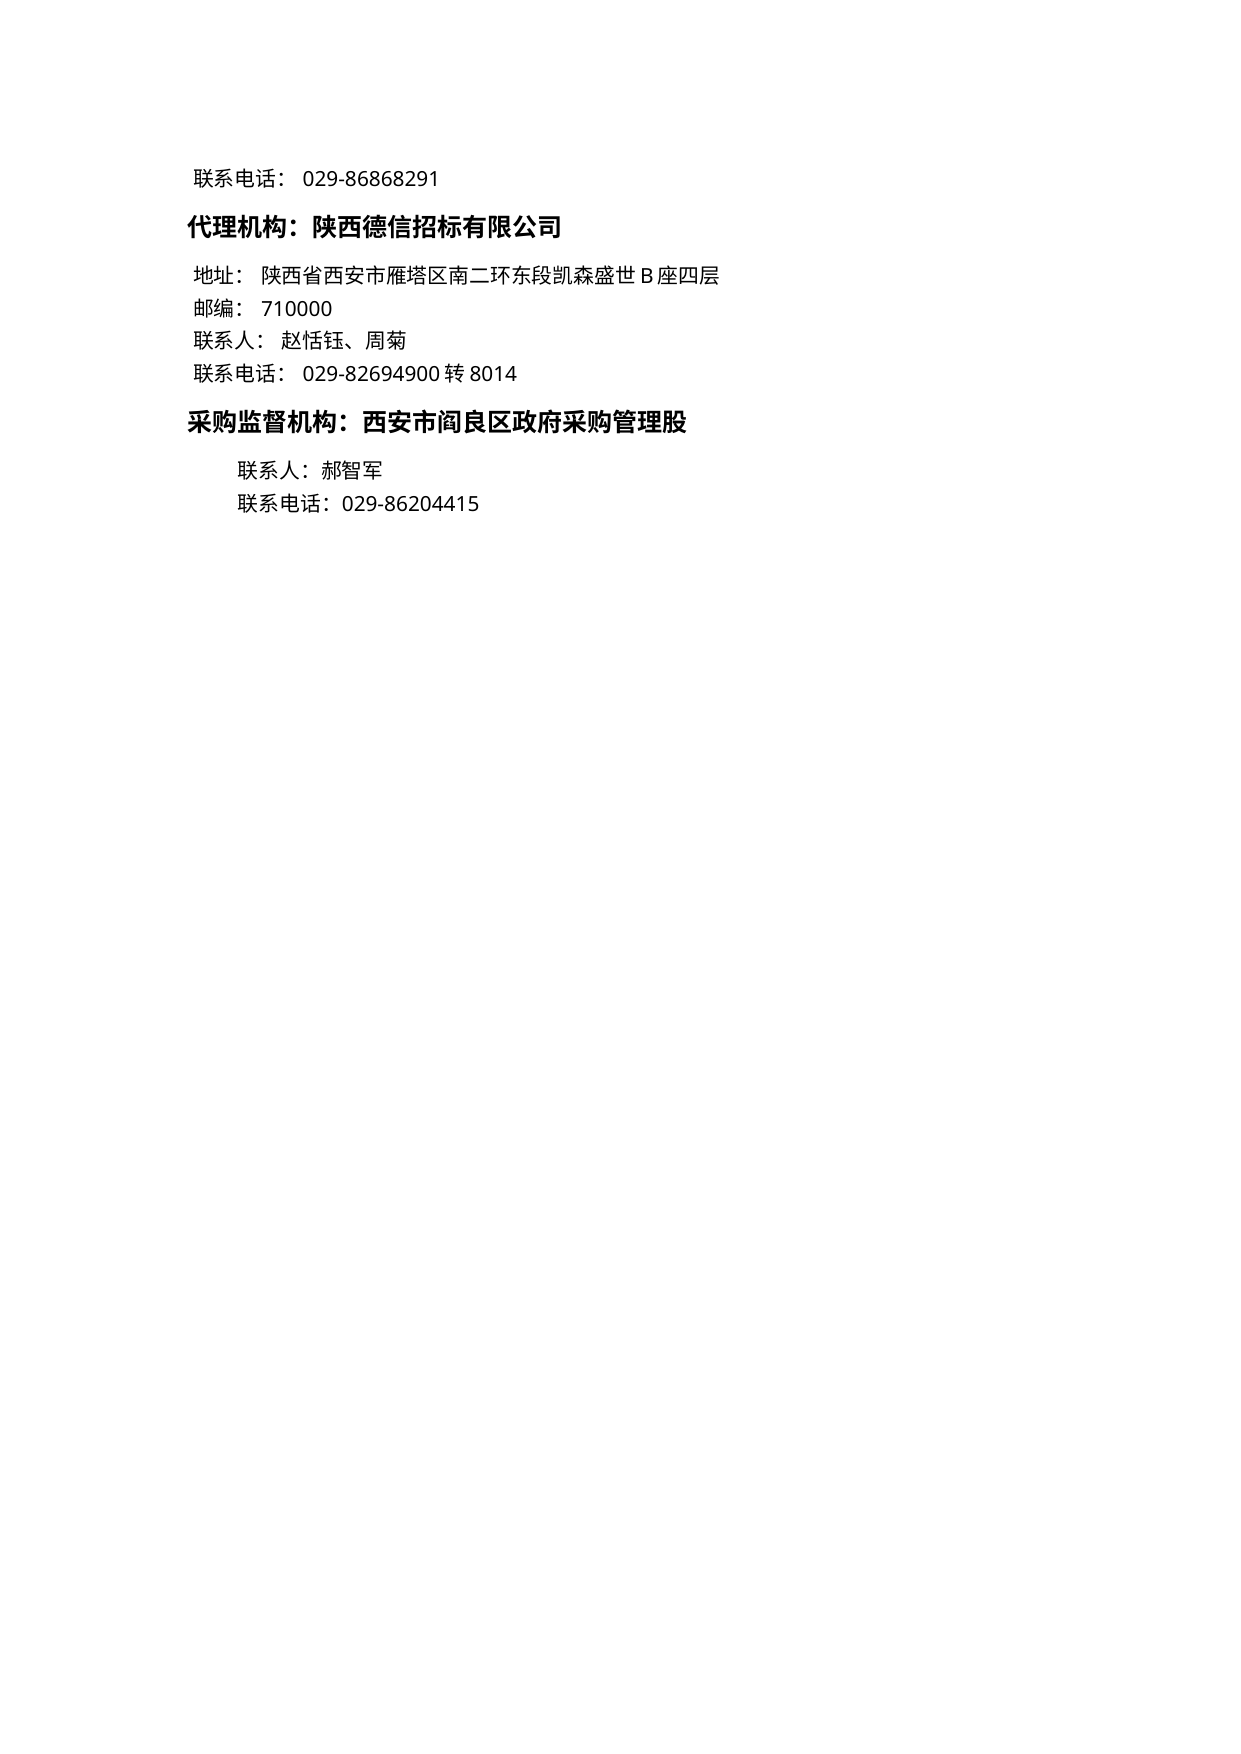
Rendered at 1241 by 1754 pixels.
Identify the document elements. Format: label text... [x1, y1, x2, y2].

text 联系人： 赵恬钰、周菊 [187, 324, 1053, 357]
text 邮编： 710000 [187, 292, 1053, 324]
text 采购监督机构：西安市阎良区政府采购管理股 [187, 389, 1053, 454]
text 联系电话： 029-86868291 [187, 162, 1053, 194]
text 联系人：郝智军 [187, 454, 1053, 487]
text 联系电话：029-86204415 [187, 487, 1053, 519]
text 联系电话： 029-82694900转8014 [187, 357, 1053, 389]
text 代理机构：陕西德信招标有限公司 [187, 194, 1053, 259]
text 地址： 陕西省西安市雁塔区南二环东段凯森盛世B座四层 [187, 259, 1053, 292]
